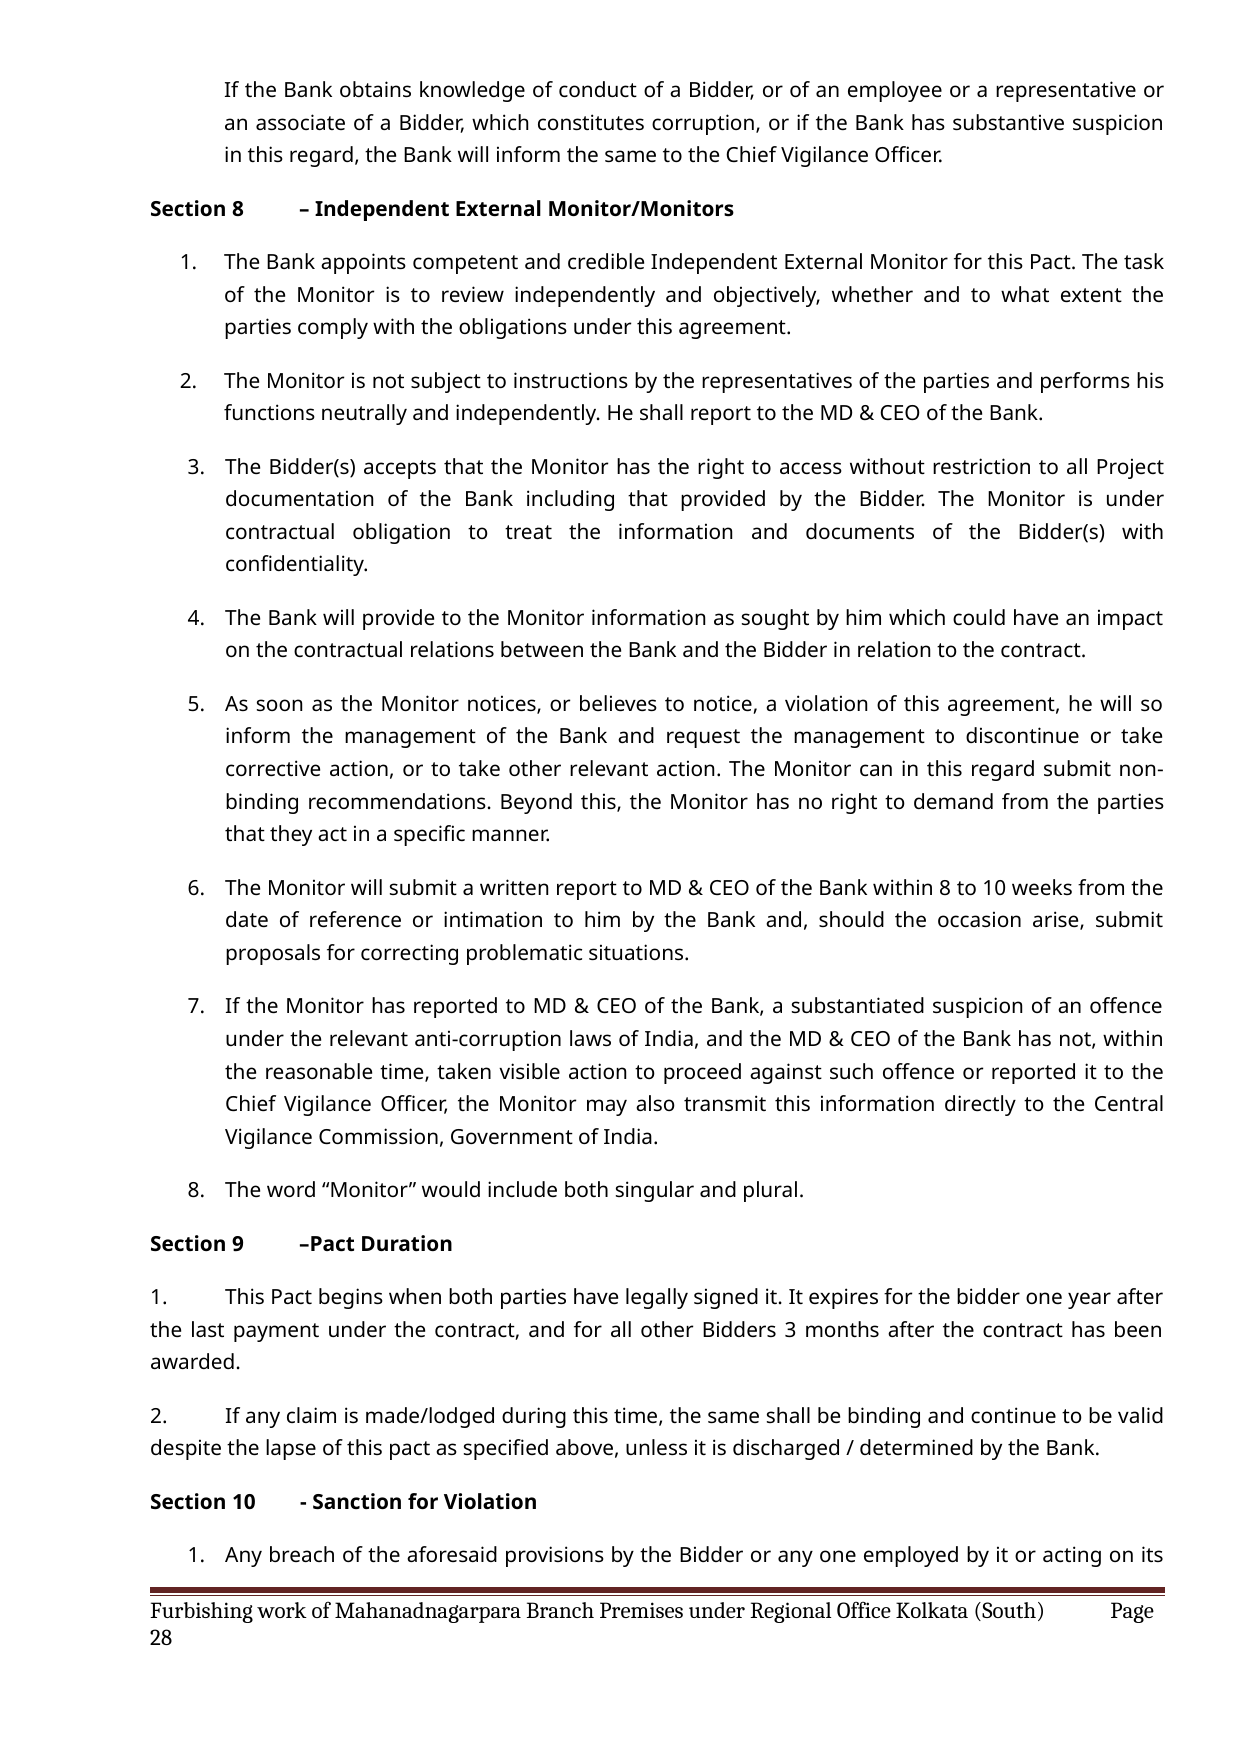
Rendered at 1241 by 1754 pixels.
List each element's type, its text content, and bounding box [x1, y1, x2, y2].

text 1. This Pact begins when both parties have legally signed it. It expires for the bidder one year after the last payment under the contract, and for all other Bidders 3 months after the contract has been awarded. [150, 1282, 1165, 1376]
text 3. The Bidder(s) accepts that the Monitor has the right to access without restriction to all Project documentation of the Bank including that provided by the Bidder. The Monitor is under contractual obligation to treat the information and documents of the Bidder(s) with confidentiality. [187, 452, 1165, 578]
text 5. As soon as the Monitor notices, or believes to notice, a violation of this agreement, he will so inform the management of the Bank and request the management to discontinue or take corrective action, or to take other relevant action. The Monitor can in this regard submit non-binding recommendations. Beyond this, the Monitor has no right to demand from the parties that they act in a specific manner. [187, 689, 1165, 848]
text If the Bank obtains knowledge of conduct of a Bidder, or of an employee or a representative or an associate of a Bidder, which constitutes corruption, or if the Bank has substantive suspicion in this regard, the Bank will inform the same to the Chief Vigilance Officer. [224, 75, 1165, 169]
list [187, 1540, 1165, 1569]
text 7. If the Monitor has reported to MD & CEO of the Bank, a substantiated suspicion of an offence under the relevant anti-corruption laws of India, and the MD & CEO of the Bank has not, within the reasonable time, taken visible action to proceed against such offence or reported it to the Chief Vigilance Officer, the Monitor may also transmit this information directly to the Central Vigilance Commission, Government of India. [187, 992, 1165, 1150]
text 4. The Bank will provide to the Monitor information as sought by him which could have an impact on the contractual relations between the Bank and the Bidder in relation to the contract. [187, 603, 1165, 664]
text Section 9 –Pact Duration [150, 1229, 1165, 1257]
text 2. The Monitor is not subject to instructions by the representatives of the parties and performs his functions neutrally and independently. He shall report to the MD & CEO of the Bank. [179, 366, 1165, 427]
text 2. If any claim is made/lodged during this time, the same shall be binding and continue to be valid despite the lapse of this pact as specified above, unless it is discharged / determined by the Bank. [150, 1401, 1165, 1462]
text 6. The Monitor will submit a written report to MD & CEO of the Bank within 8 to 10 weeks from the date of reference or intimation to him by the Bank and, should the occasion arise, submit proposals for correcting problematic situations. [187, 873, 1165, 967]
text 1. The Bank appoints competent and credible Independent External Monitor for this Pact. The task of the Monitor is to review independently and objectively, whether and to what extent the parties comply with the obligations under this agreement. [179, 247, 1165, 341]
text Section 8 – Independent External Monitor/Monitors [150, 194, 1165, 222]
text Section 10 - Sanction for Violation [150, 1487, 1165, 1515]
text 8. The word “Monitor” would include both singular and plural. [187, 1175, 1165, 1204]
